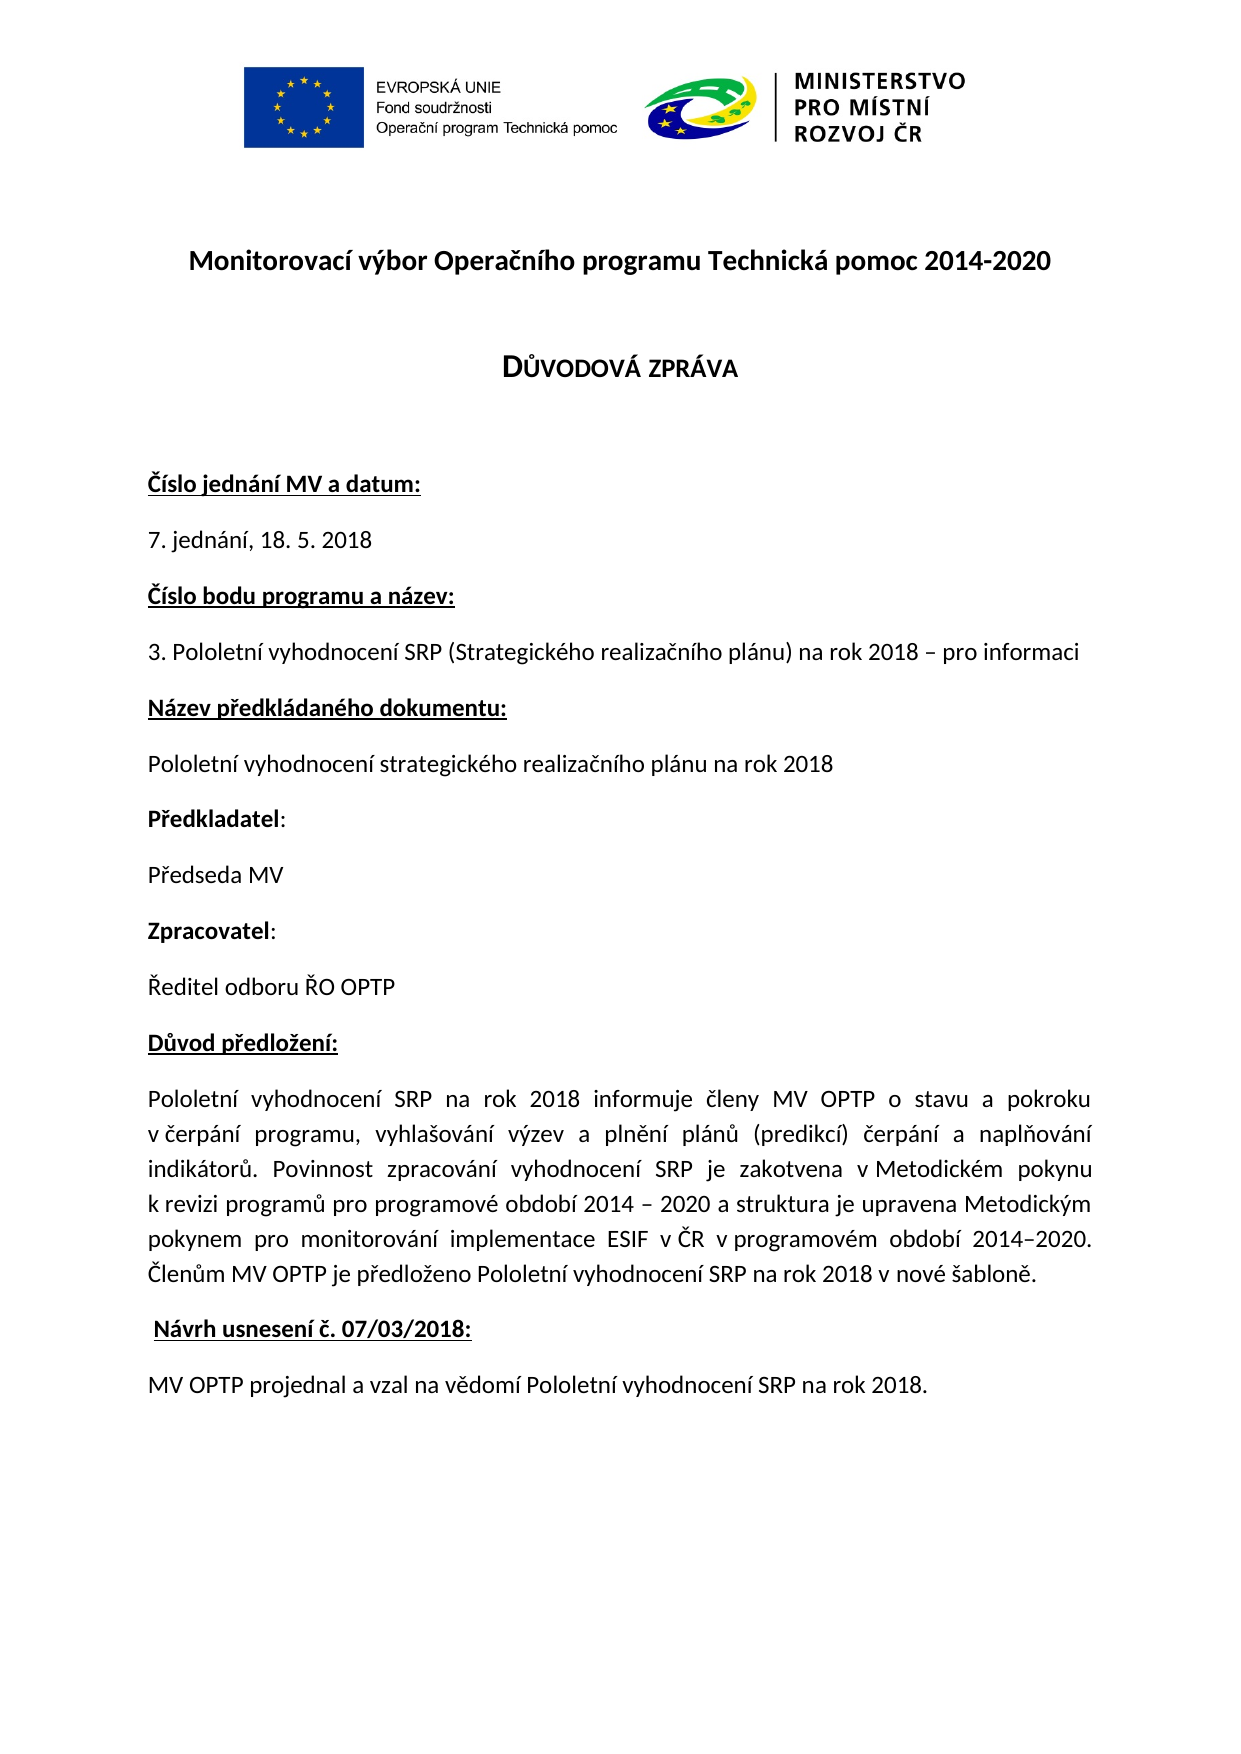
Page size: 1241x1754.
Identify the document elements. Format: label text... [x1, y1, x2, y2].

text Předkladatel: [148, 804, 1093, 834]
text Důvod předložení: [148, 1027, 1093, 1057]
text Pololetní vyhodnocení SRP na rok 2018 informuje členy MV OPTP o stavu a pokroku v čerpání programu, vyhlašování výzev a plnění plánů (predikcí) čerpání a naplňování indikátorů. Povinnost zpracování vyhodnocení SRP je zakotvena v Metodickém pokynu k revizi programů pro programové období 2014 – 2020 a struktura je upravena Metodickým pokynem pro monitorování implementace ESIF v ČR v programovém období 2014–2020. Členům MV OPTP je předloženo Pololetní vyhodnocení SRP na rok 2018 v nové šabloně. [148, 1083, 1093, 1288]
text Zpracovatel: [148, 915, 1093, 946]
text Důvodová zpráva [148, 345, 1093, 386]
text Název předkládaného dokumentu: [148, 692, 1093, 722]
text Monitorovací výbor Operačního programu Technická pomoc 2014-2020 [148, 242, 1093, 278]
text Číslo jednání MV a datum: [148, 469, 1093, 499]
text Návrh usnesení č. 07/03/2018: [148, 1314, 1093, 1344]
text Pololetní vyhodnocení strategického realizačního plánu na rok 2018 [148, 748, 1093, 778]
picture [217, 40, 991, 174]
text Číslo bodu programu a název: [148, 580, 1093, 611]
text 3. Pololetní vyhodnocení SRP (Strategického realizačního plánu) na rok 2018 – pro informaci [148, 636, 1093, 667]
text 7. jednání, 18. 5. 2018 [148, 524, 1093, 555]
text MV OPTP projednal a vzal na vědomí Pololetní vyhodnocení SRP na rok 2018. [148, 1369, 1093, 1400]
text Předseda MV [148, 859, 1093, 890]
text Ředitel odboru ŘO OPTP [148, 971, 1093, 1002]
